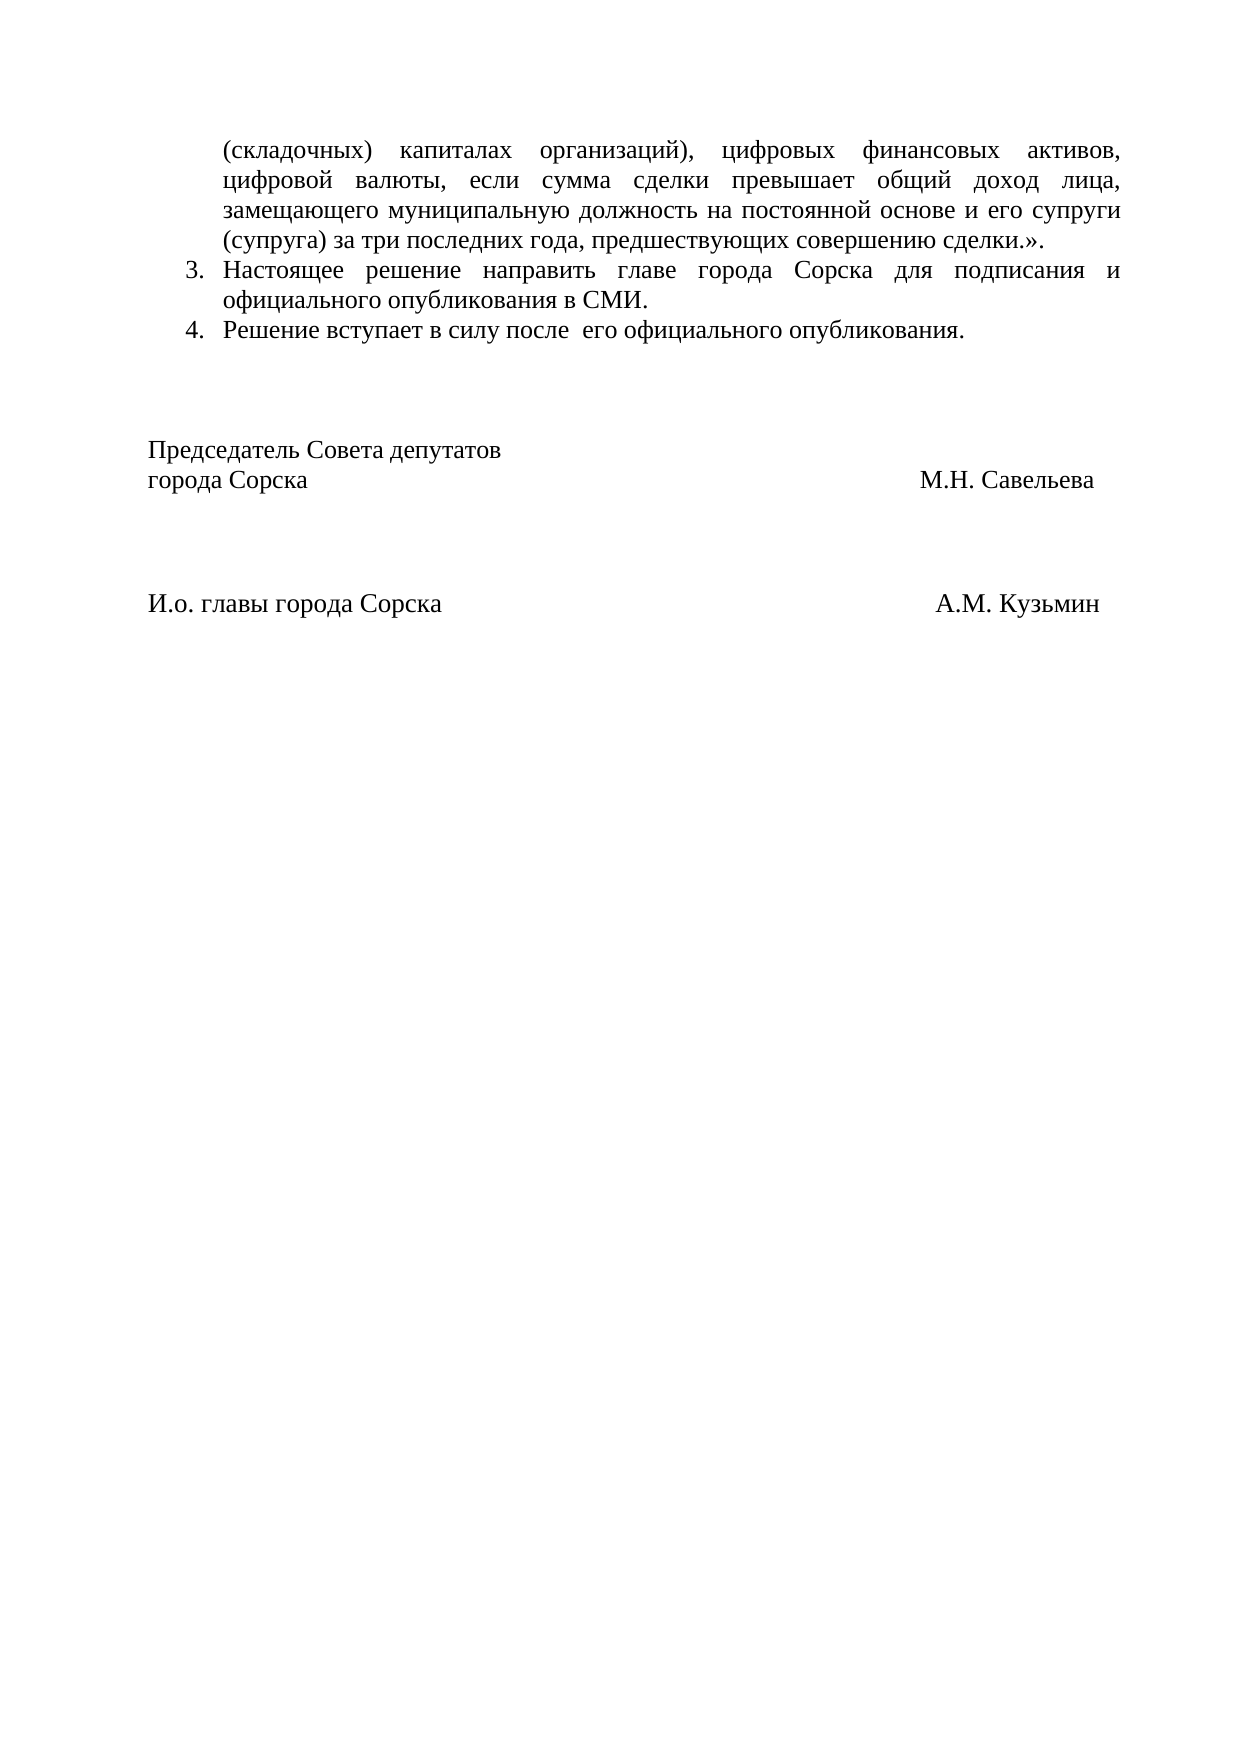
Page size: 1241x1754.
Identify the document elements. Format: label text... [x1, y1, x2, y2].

text И.о. главы города Сорска А.М. Кузьмин [148, 587, 1122, 618]
text Председатель Совета депутатов [148, 434, 1122, 464]
text города Сорска М.Н. Савельева [148, 464, 1122, 494]
list (складочных) капиталах организаций), цифровых финансовых активов, цифровой валюты, если сумма сделки превышает общий доход лица, замещающего муниципальную должность на постоянной основе и его супруги (супруга) за три последних года, предшествующих совершению сделки.». [223, 134, 1122, 254]
list Решение вступает в силу после его официального опубликования. [185, 314, 1122, 344]
list Настоящее решение направить главе города Сорска для подписания и официального опубликования в СМИ. [185, 254, 1122, 314]
